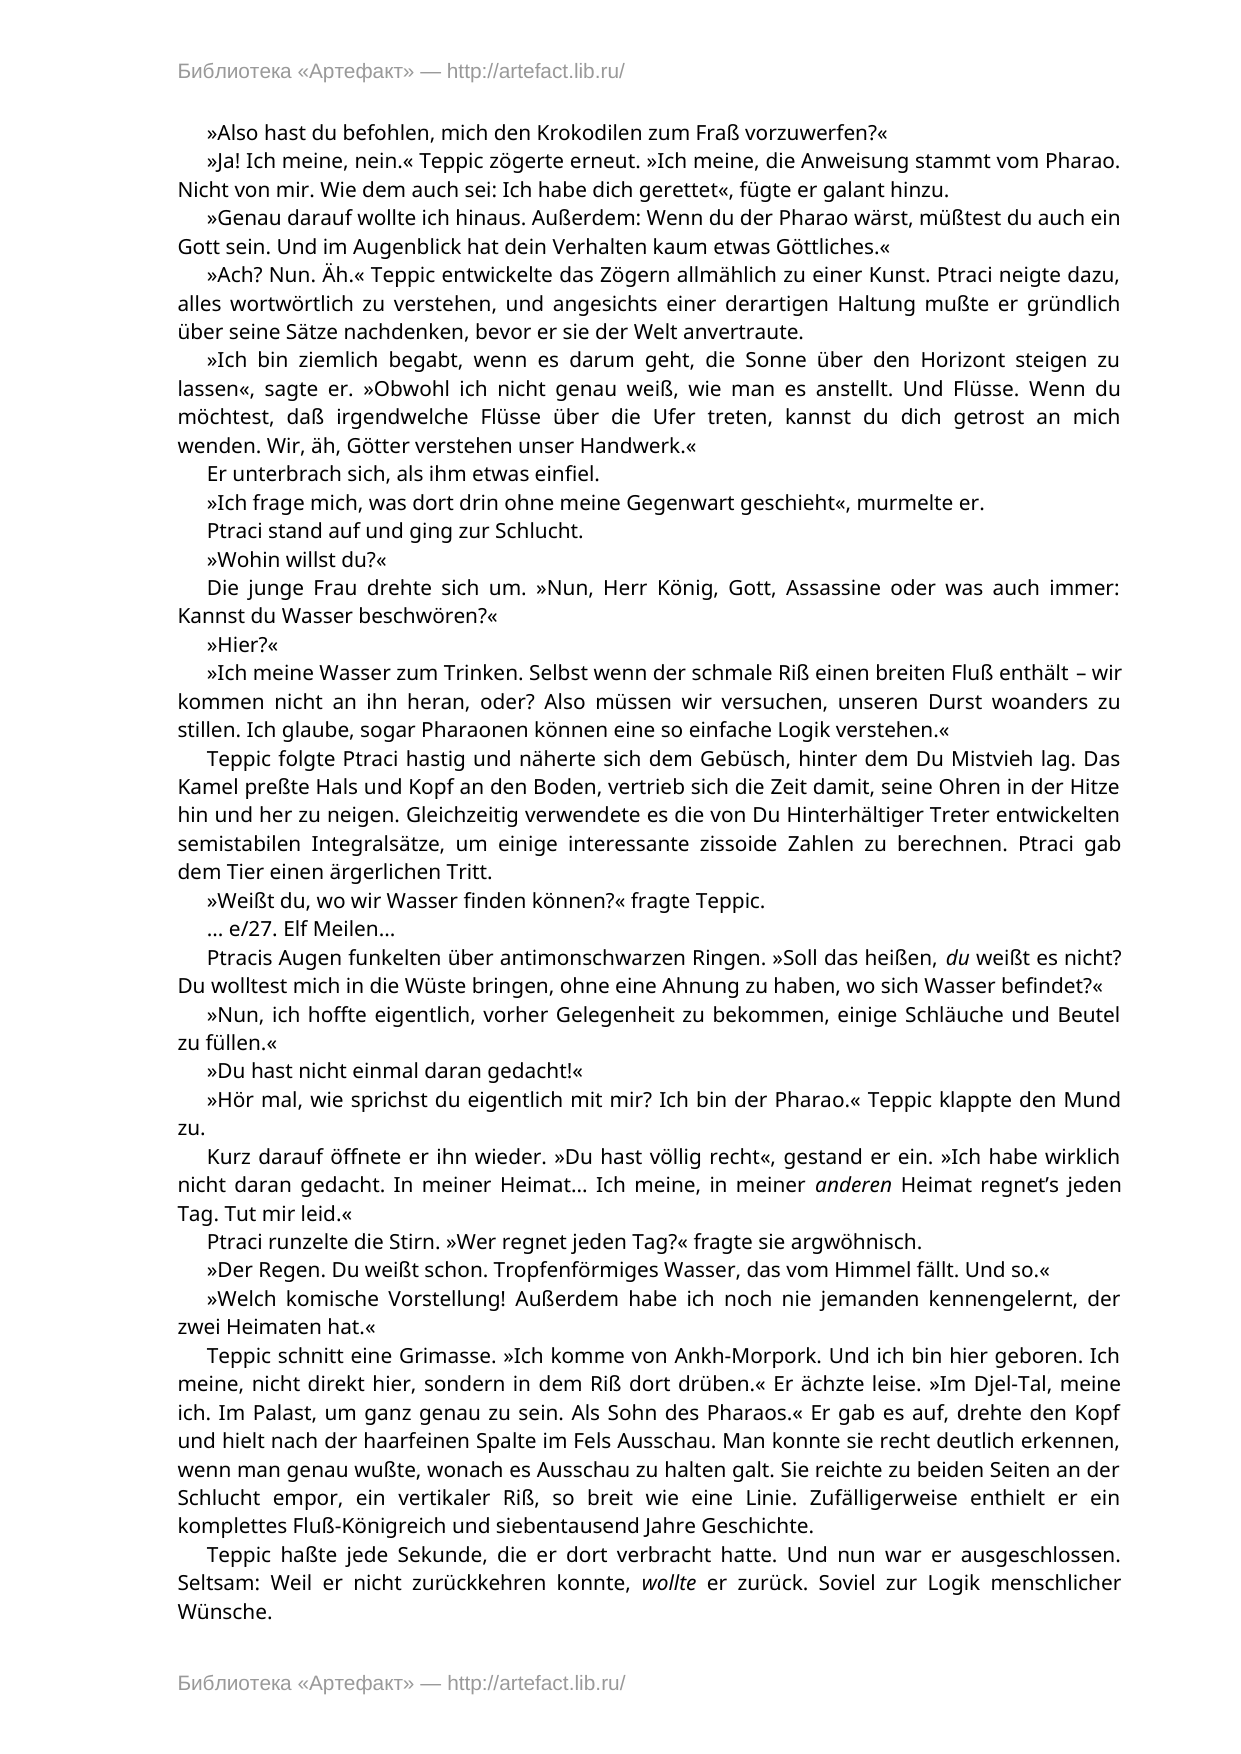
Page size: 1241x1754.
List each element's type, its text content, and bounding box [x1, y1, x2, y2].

text »Ja! Ich meine, nein.« Teppic zögerte erneut. »Ich meine, die Anweisung stammt vom Pharao. Nicht von mir. Wie dem auch sei: Ich habe dich gerettet«, fügte er galant hinzu. [177, 147, 1122, 203]
text Ptraci runzelte die Stirn. »Wer regnet jeden Tag?« fragte sie argwöhnisch. [177, 1227, 1122, 1256]
text »Also hast du befohlen, mich den Krokodilen zum Fraß vorzuwerfen?« [177, 118, 1122, 147]
text »Wohin willst du?« [177, 545, 1122, 573]
text Er unterbrach sich, als ihm etwas einfiel. [177, 459, 1122, 488]
text »Ich meine Wasser zum Trinken. Selbst wenn der schmale Riß einen breiten Fluß enthält – wir kommen nicht an ihn heran, oder? Also müssen wir versuchen, unseren Durst woanders zu stillen. Ich glaube, sogar Pharaonen können eine so einfache Logik verstehen.« [177, 658, 1122, 744]
text Teppic folgte Ptraci hastig und näherte sich dem Gebüsch, hinter dem Du Mistvieh lag. Das Kamel preßte Hals und Kopf an den Boden, vertrieb sich die Zeit damit, seine Ohren in der Hitze hin und her zu neigen. Gleichzeitig verwendete es die von Du Hinterhältiger Treter entwickelten semistabilen Integralsätze, um einige interessante zissoide Zahlen zu berechnen. Ptraci gab dem Tier einen ärgerlichen Tritt. [177, 744, 1122, 886]
text »Ich frage mich, was dort drin ohne meine Gegenwart geschieht«, murmelte er. [177, 488, 1122, 516]
text Die junge Frau drehte sich um. »Nun, Herr König, Gott, Assassine oder was auch immer: Kannst du Wasser beschwören?« [177, 573, 1122, 630]
text »Hör mal, wie sprichst du eigentlich mit mir? Ich bin der Pharao.« Teppic klappte den Mund zu. [177, 1085, 1122, 1142]
text »Du hast nicht einmal daran gedacht!« [177, 1057, 1122, 1085]
text »Ich bin ziemlich begabt, wenn es darum geht, die Sonne über den Horizont steigen zu lassen«, sagte er. »Obwohl ich nicht genau weiß, wie man es anstellt. Und Flüsse. Wenn du möchtest, daß irgendwelche Flüsse über die Ufer treten, kannst du dich getrost an mich wenden. Wir, äh, Götter verstehen unser Handwerk.« [177, 346, 1122, 459]
text »Hier?« [177, 630, 1122, 658]
text »Weißt du, wo wir Wasser finden können?« fragte Teppic. [177, 886, 1122, 914]
text Ptracis Augen funkelten über antimonschwarzen Ringen. »Soll das heißen, du weißt es nicht? Du wolltest mich in die Wüste bringen, ohne eine Ahnung zu haben, wo sich Wasser befindet?« [177, 943, 1122, 1000]
text Ptraci stand auf und ging zur Schlucht. [177, 516, 1122, 545]
text »Nun, ich hoffte eigentlich, vorher Gelegenheit zu bekommen, einige Schläuche und Beutel zu füllen.« [177, 1000, 1122, 1057]
text »Welch komische Vorstellung! Außerdem habe ich noch nie jemanden kennengelernt, der zwei Heimaten hat.« [177, 1284, 1122, 1341]
text Teppic haßte jede Sekunde, die er dort verbracht hatte. Und nun war er ausgeschlossen. Seltsam: Weil er nicht zurückkehren konnte, wollte er zurück. Soviel zur Logik menschlicher Wünsche. [177, 1540, 1122, 1625]
text Teppic schnitt eine Grimasse. »Ich komme von Ankh-Morpork. Und ich bin hier geboren. Ich meine, nicht direkt hier, sondern in dem Riß dort drüben.« Er ächzte leise. »Im Djel-Tal, meine ich. Im Palast, um ganz genau zu sein. Als Sohn des Pharaos.« Er gab es auf, drehte den Kopf und hielt nach der haarfeinen Spalte im Fels Ausschau. Man konnte sie recht deutlich erkennen, wenn man genau wußte, wonach es Ausschau zu halten galt. Sie reichte zu beiden Seiten an der Schlucht empor, ein vertikaler Riß, so breit wie eine Linie. Zufälligerweise enthielt er ein komplettes Fluß-Königreich und siebentausend Jahre Geschichte. [177, 1341, 1122, 1540]
text Kurz darauf öffnete er ihn wieder. »Du hast völlig recht«, gestand er ein. »Ich habe wirklich nicht daran gedacht. In meiner Heimat... Ich meine, in meiner anderen Heimat regnet’s jeden Tag. Tut mir leid.« [177, 1142, 1122, 1227]
text »Ach? Nun. Äh.« Teppic entwickelte das Zögern allmählich zu einer Kunst. Ptraci neigte dazu, alles wortwörtlich zu verstehen, und angesichts einer derartigen Haltung mußte er gründlich über seine Sätze nachdenken, bevor er sie der Welt anvertraute. [177, 260, 1122, 346]
text ... e/27. Elf Meilen... [177, 914, 1122, 943]
text »Genau darauf wollte ich hinaus. Außerdem: Wenn du der Pharao wärst, müßtest du auch ein Gott sein. Und im Augenblick hat dein Verhalten kaum etwas Göttliches.« [177, 203, 1122, 260]
text »Der Regen. Du weißt schon. Tropfenförmiges Wasser, das vom Himmel fällt. Und so.« [177, 1256, 1122, 1284]
